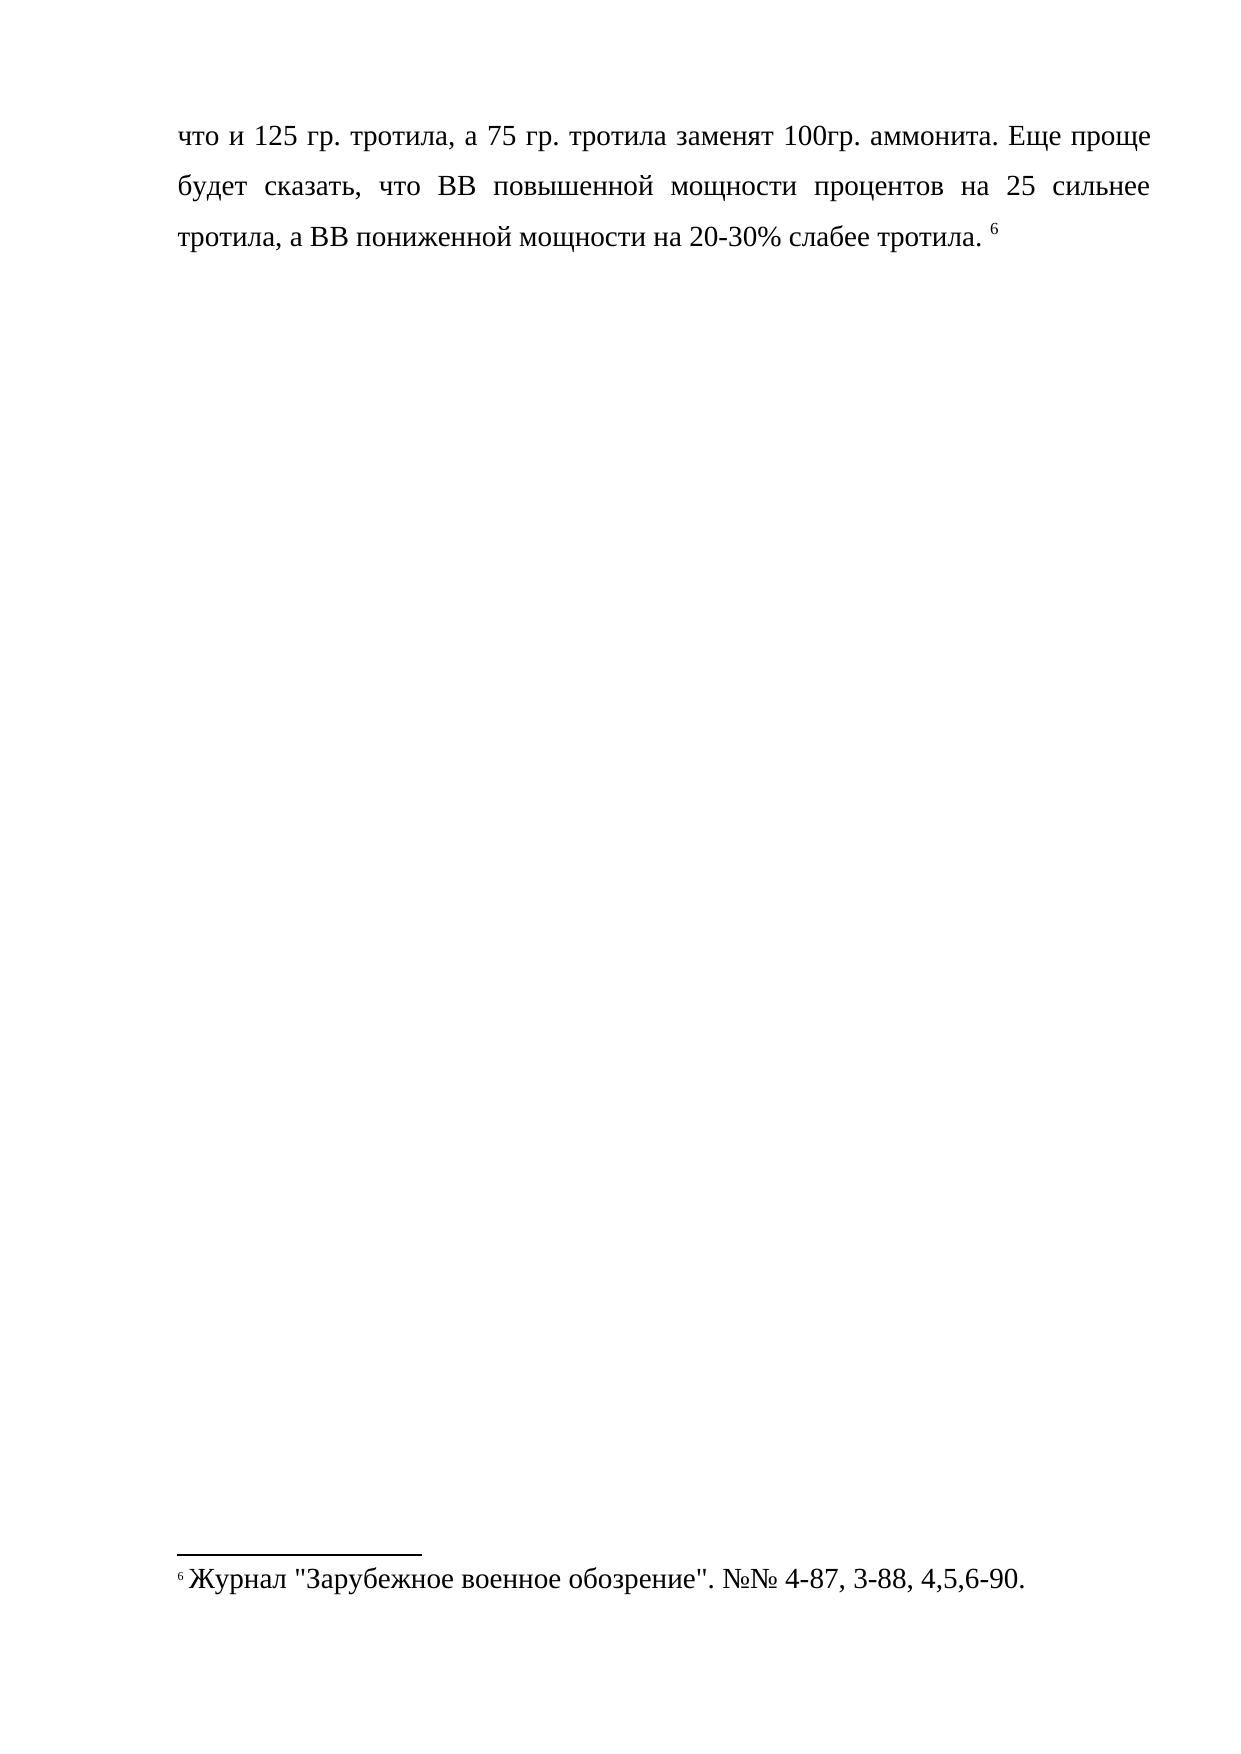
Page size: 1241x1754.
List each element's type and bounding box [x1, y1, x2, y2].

text [177, 118, 1152, 252]
